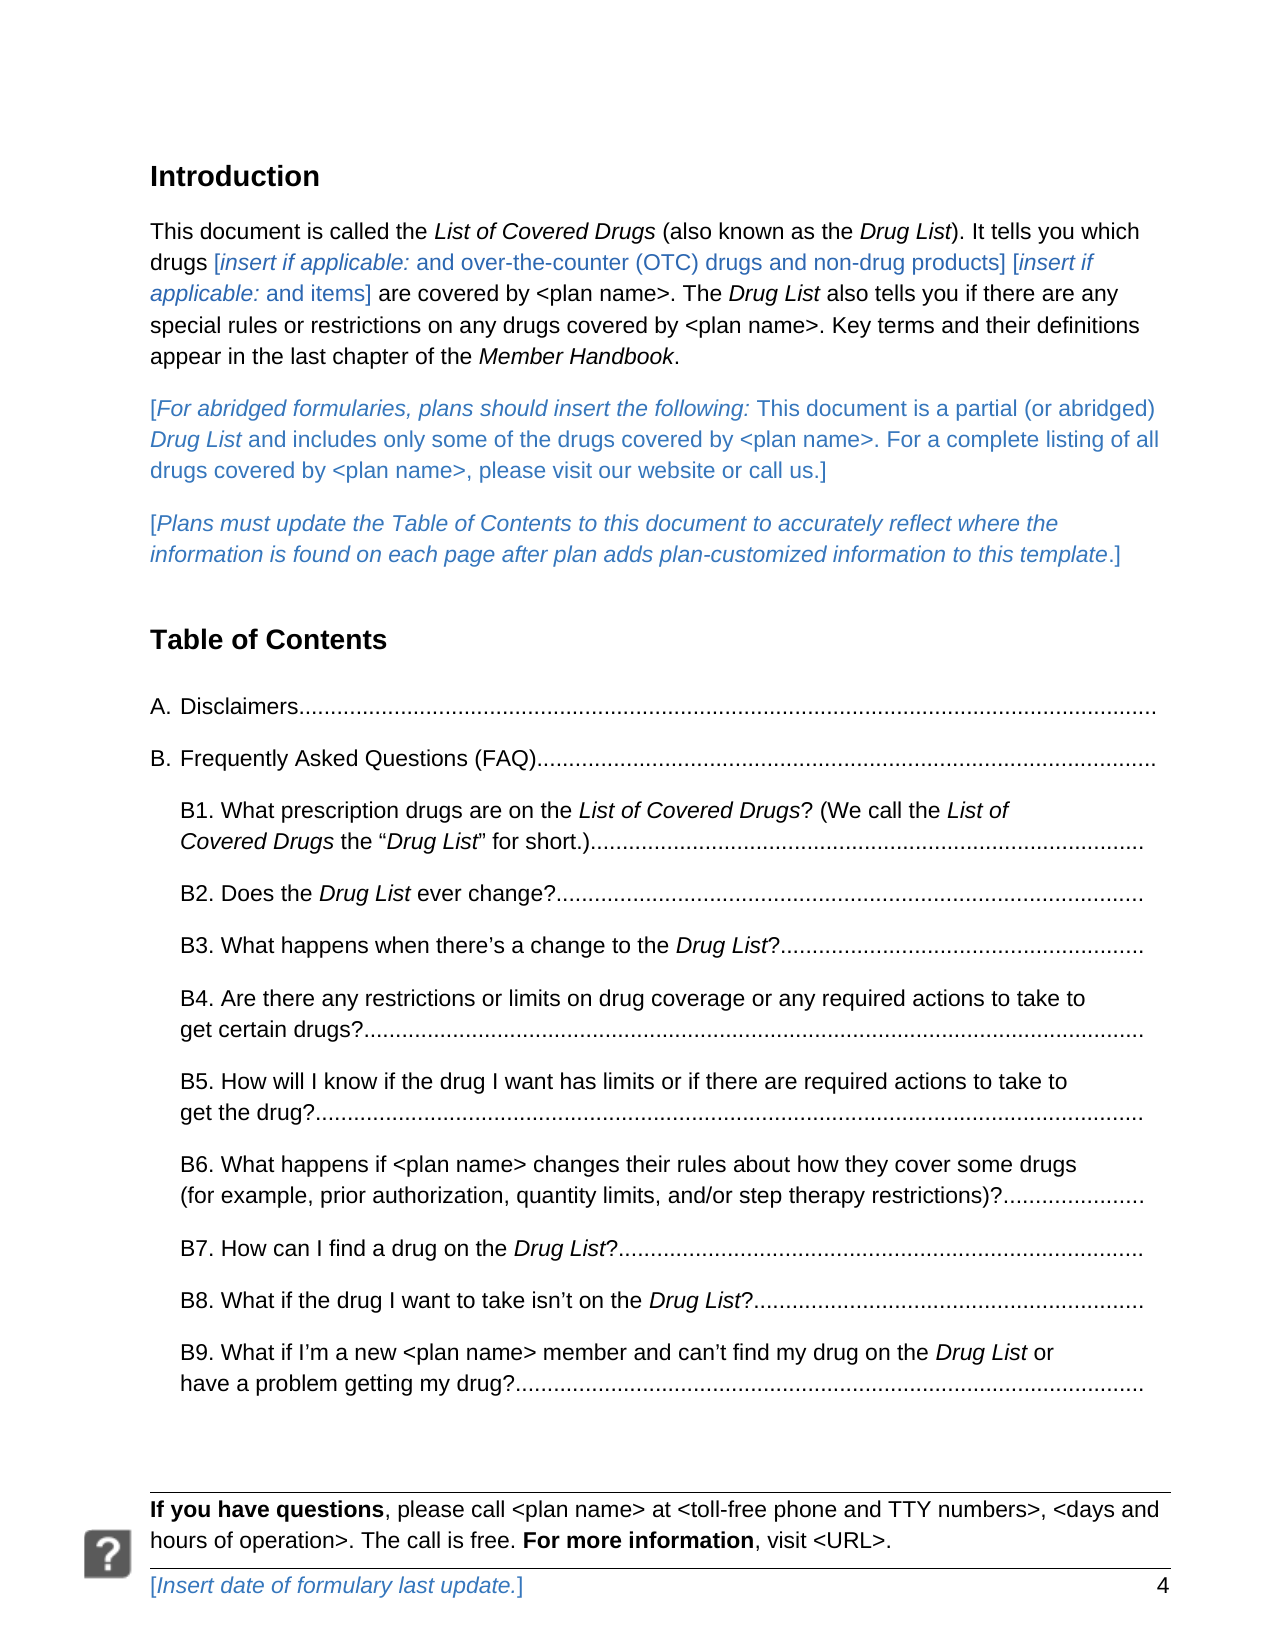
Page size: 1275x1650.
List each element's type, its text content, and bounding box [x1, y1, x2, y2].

picture [84, 1529, 133, 1580]
text [For abridged formularies, plans should insert the following: This document is a partial (or abridged) Drug List and includes only some of the drugs covered by <plan name>. For a complete listing of all drugs covered by <plan name>, please visit our website or call us.] [150, 391, 1171, 485]
text Introduction [150, 156, 1171, 193]
text This document is called the List of Covered Drugs (also known as the Drug List). It tells you which drugs [insert if applicable: and over-the-counter (OTC) drugs and non-drug products] [insert if applicable: and items] are covered by <plan name>. The Drug List also tells you if there are any special rules or restrictions on any drugs covered by <plan name>. Key terms and their definitions appear in the last chapter of the Member Handbook. [150, 214, 1171, 371]
text [Plans must update the Table of Contents to this document to accurately reflect where the information is found on each page after plan adds plan-customized information to this template.] [150, 506, 1171, 568]
